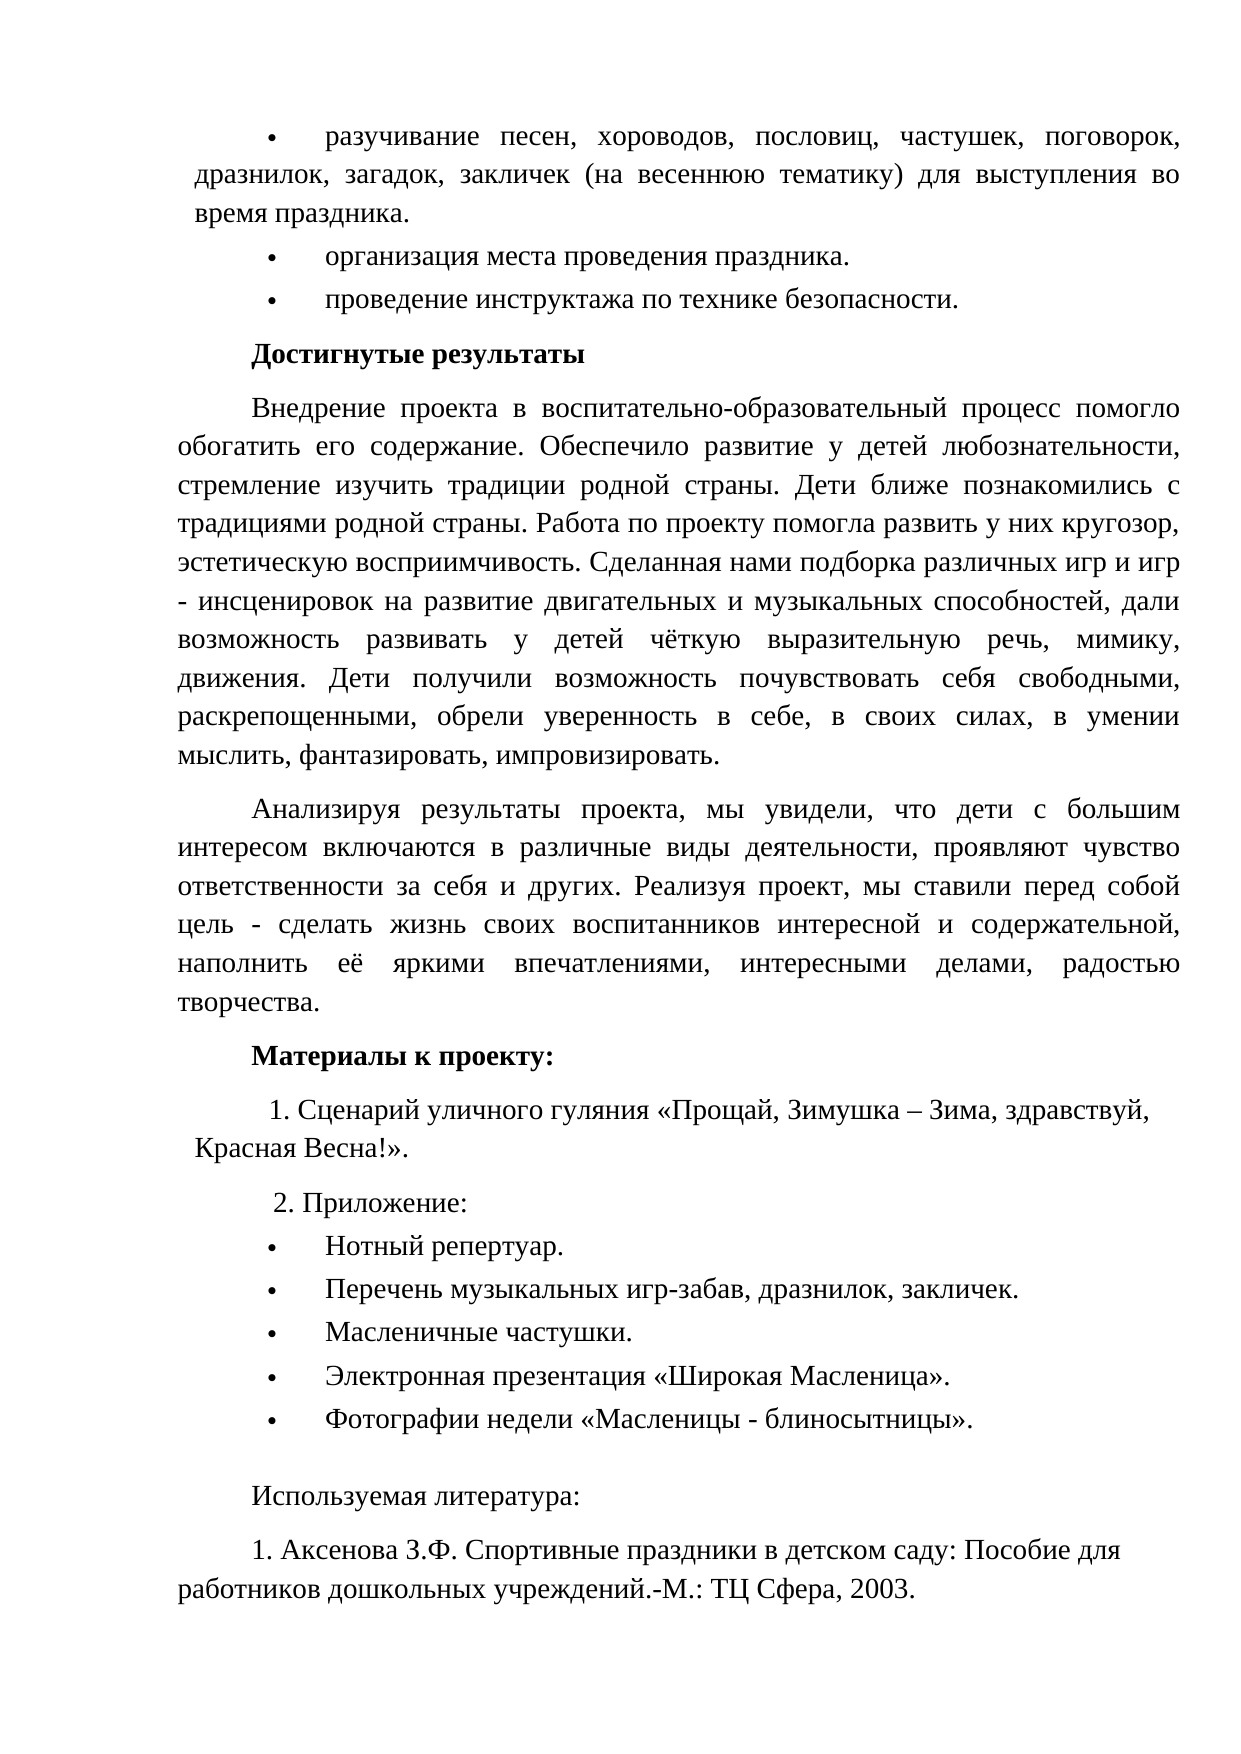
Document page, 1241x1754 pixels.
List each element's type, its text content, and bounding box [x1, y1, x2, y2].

text Используемая литература: [177, 1478, 1181, 1512]
list Фотографии недели «Масленицы - блиносытницы». [194, 1401, 1181, 1434]
list Нотный репертуар. [194, 1228, 1181, 1262]
text Материалы к проекту: [177, 1038, 1181, 1071]
list Масленичные частушки. [194, 1314, 1181, 1348]
text Внедрение проекта в воспитательно-образовательный процесс помогло обогатить его содержание. Обеспечило развитие у детей любознательности, стремление изучить традиции родной страны. Дети ближе познакомились с традициями родной страны. Работа по проекту помогла развить у них кругозор, эстетическую восприимчивость. Сделанная нами подборка различных игр и игр - инсценировок на развитие двигательных и музыкальных способностей, дали возможность развивать у детей чёткую выразительную речь, мимику, движения. Дети получили возможность почувствовать себя свободными, раскрепощенными, обрели уверенность в себе, в своих силах, в умении мыслить, фантазировать, импровизировать. [177, 390, 1181, 770]
text Анализируя результаты проекта, мы увидели, что дети с большим интересом включаются в различные виды деятельности, проявляют чувство ответственности за себя и других. Реализуя проект, мы ставили перед собой цель - сделать жизнь своих воспитанников интересной и содержательной, наполнить её яркими впечатлениями, интересными делами, радостью творчества. [177, 791, 1181, 1017]
text 1. Аксенова З.Ф. Спортивные праздники в детском саду: Пособие для работников дошкольных учреждений.-М.: ТЦ Сфера, 2003. [177, 1532, 1181, 1604]
text 2. Приложение: [177, 1185, 1181, 1218]
list Электронная презентация «Широкая Масленица». [194, 1358, 1181, 1391]
list организация места проведения праздника. [194, 238, 1181, 272]
list Перечень музыкальных игр-забав, дразнилок, закличек. [194, 1271, 1181, 1305]
text 1. Сценарий уличного гуляния «Прощай, Зимушка – Зима, здравствуй, Красная Весна!». [194, 1092, 1181, 1164]
list разучивание песен, хороводов, пословиц, частушек, поговорок, дразнилок, загадок, закличек (на весеннюю тематику) для выступления во время праздника. [194, 118, 1181, 229]
list проведение инструктажа по технике безопасности. [194, 282, 1181, 315]
text Достигнутые результаты [177, 336, 1181, 369]
